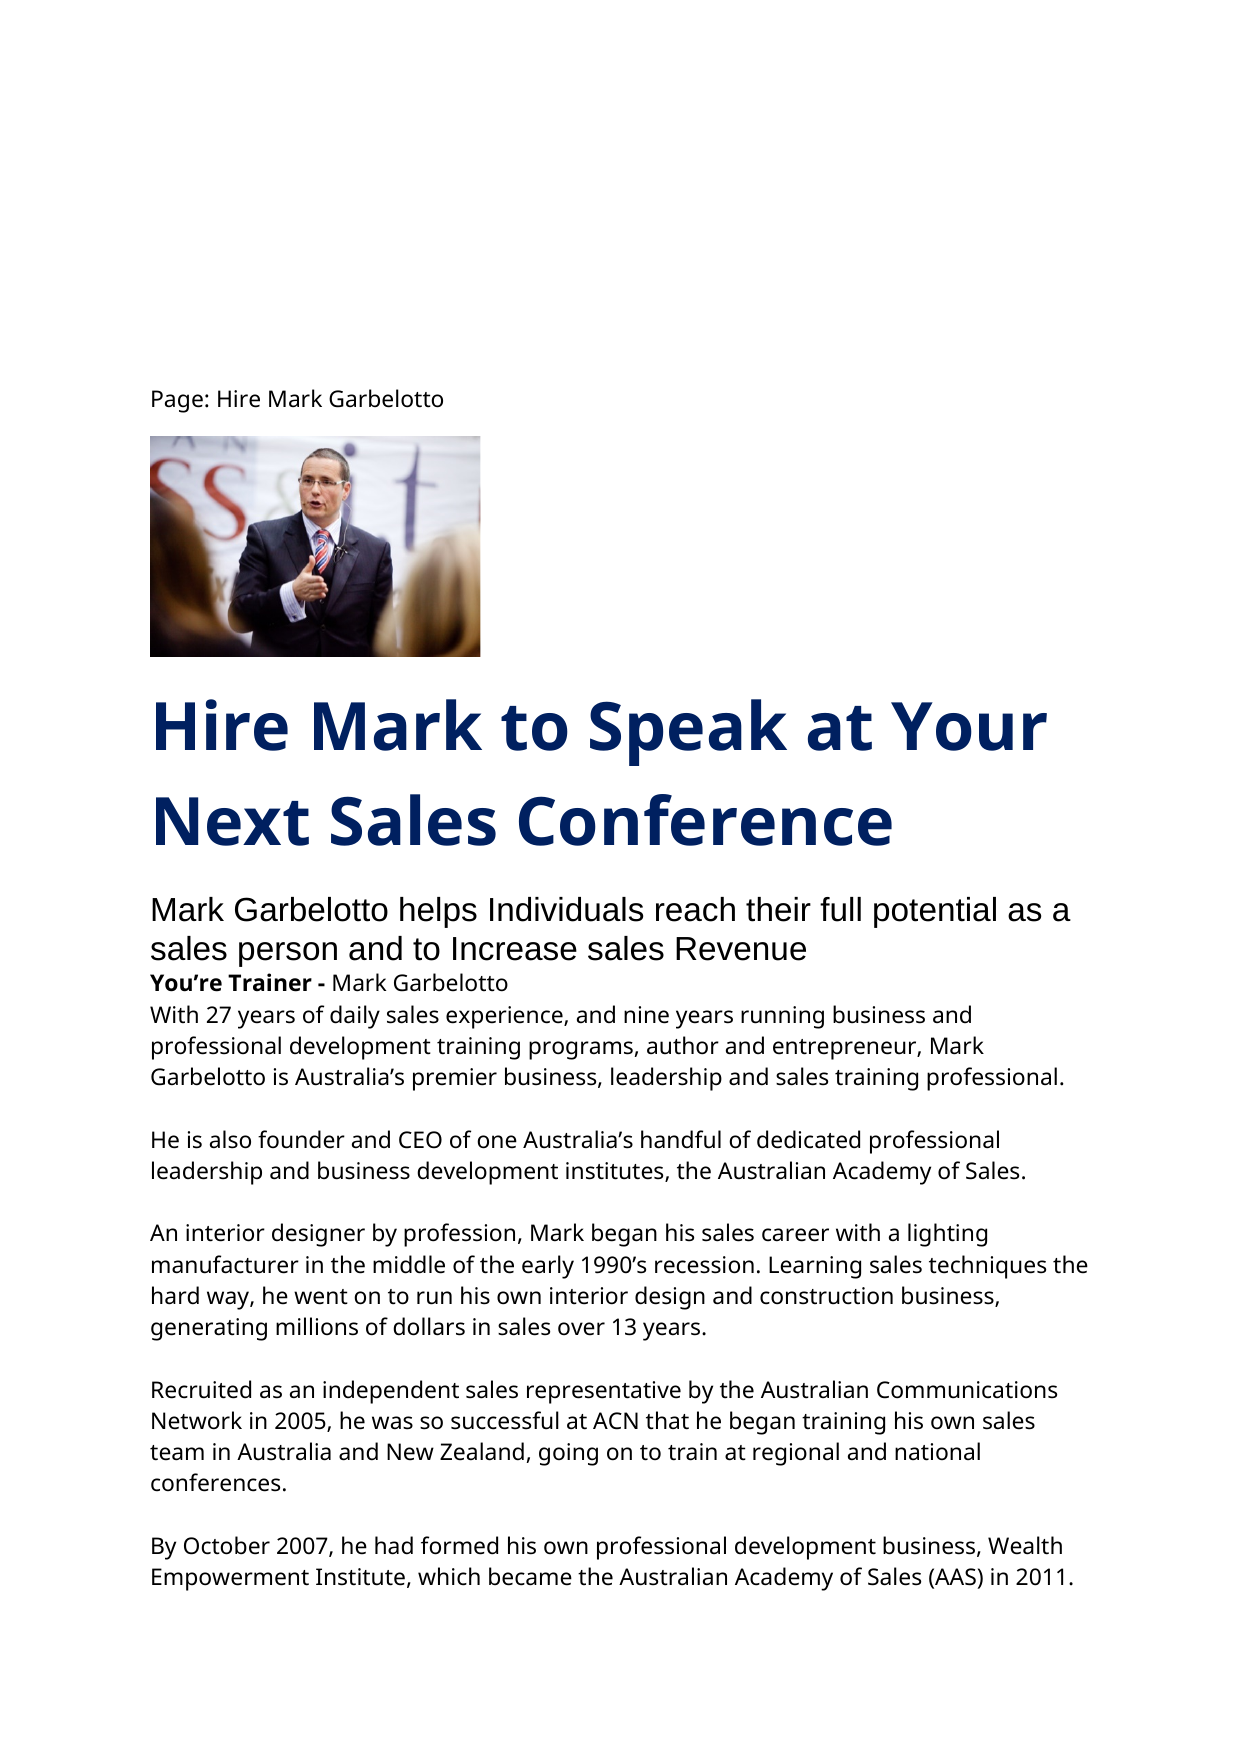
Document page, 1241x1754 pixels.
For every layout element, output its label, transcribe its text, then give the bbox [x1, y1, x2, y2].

text You’re Trainer - Mark Garbelotto [150, 967, 1090, 999]
picture [150, 436, 481, 657]
text Recruited as an independent sales representative by the Australian Communications Network in 2005, he was so successful at ACN that he began training his own sales team in Australia and New Zealand, going on to train at regional and national conferences. [150, 1374, 1090, 1499]
text Page: Hire Mark Garbelotto [150, 383, 1090, 414]
text Mark Garbelotto helps Individuals reach their full potential as a sales person and to Increase sales Revenue [150, 891, 1090, 967]
text By October 2007, he had formed his own professional development business, Wealth Empowerment Institute, which became the Australian Academy of Sales (AAS) in 2011. [150, 1530, 1090, 1592]
text With 27 years of daily sales experience, and nine years running business and professional development training programs, author and entrepreneur, Mark Garbelotto is Australia’s premier business, leadership and sales training professional. [150, 999, 1090, 1092]
text Hire Mark to Speak at Your Next Sales Conference [150, 679, 1090, 865]
text An interior designer by profession, Mark began his sales career with a lighting manufacturer in the middle of the early 1990’s recession. Learning sales techniques the hard way, he went on to run his own interior design and construction business, generating millions of dollars in sales over 13 years. [150, 1217, 1090, 1342]
text He is also founder and CEO of one Australia’s handful of dedicated professional leadership and business development institutes, the Australian Academy of Sales. [150, 1124, 1090, 1186]
